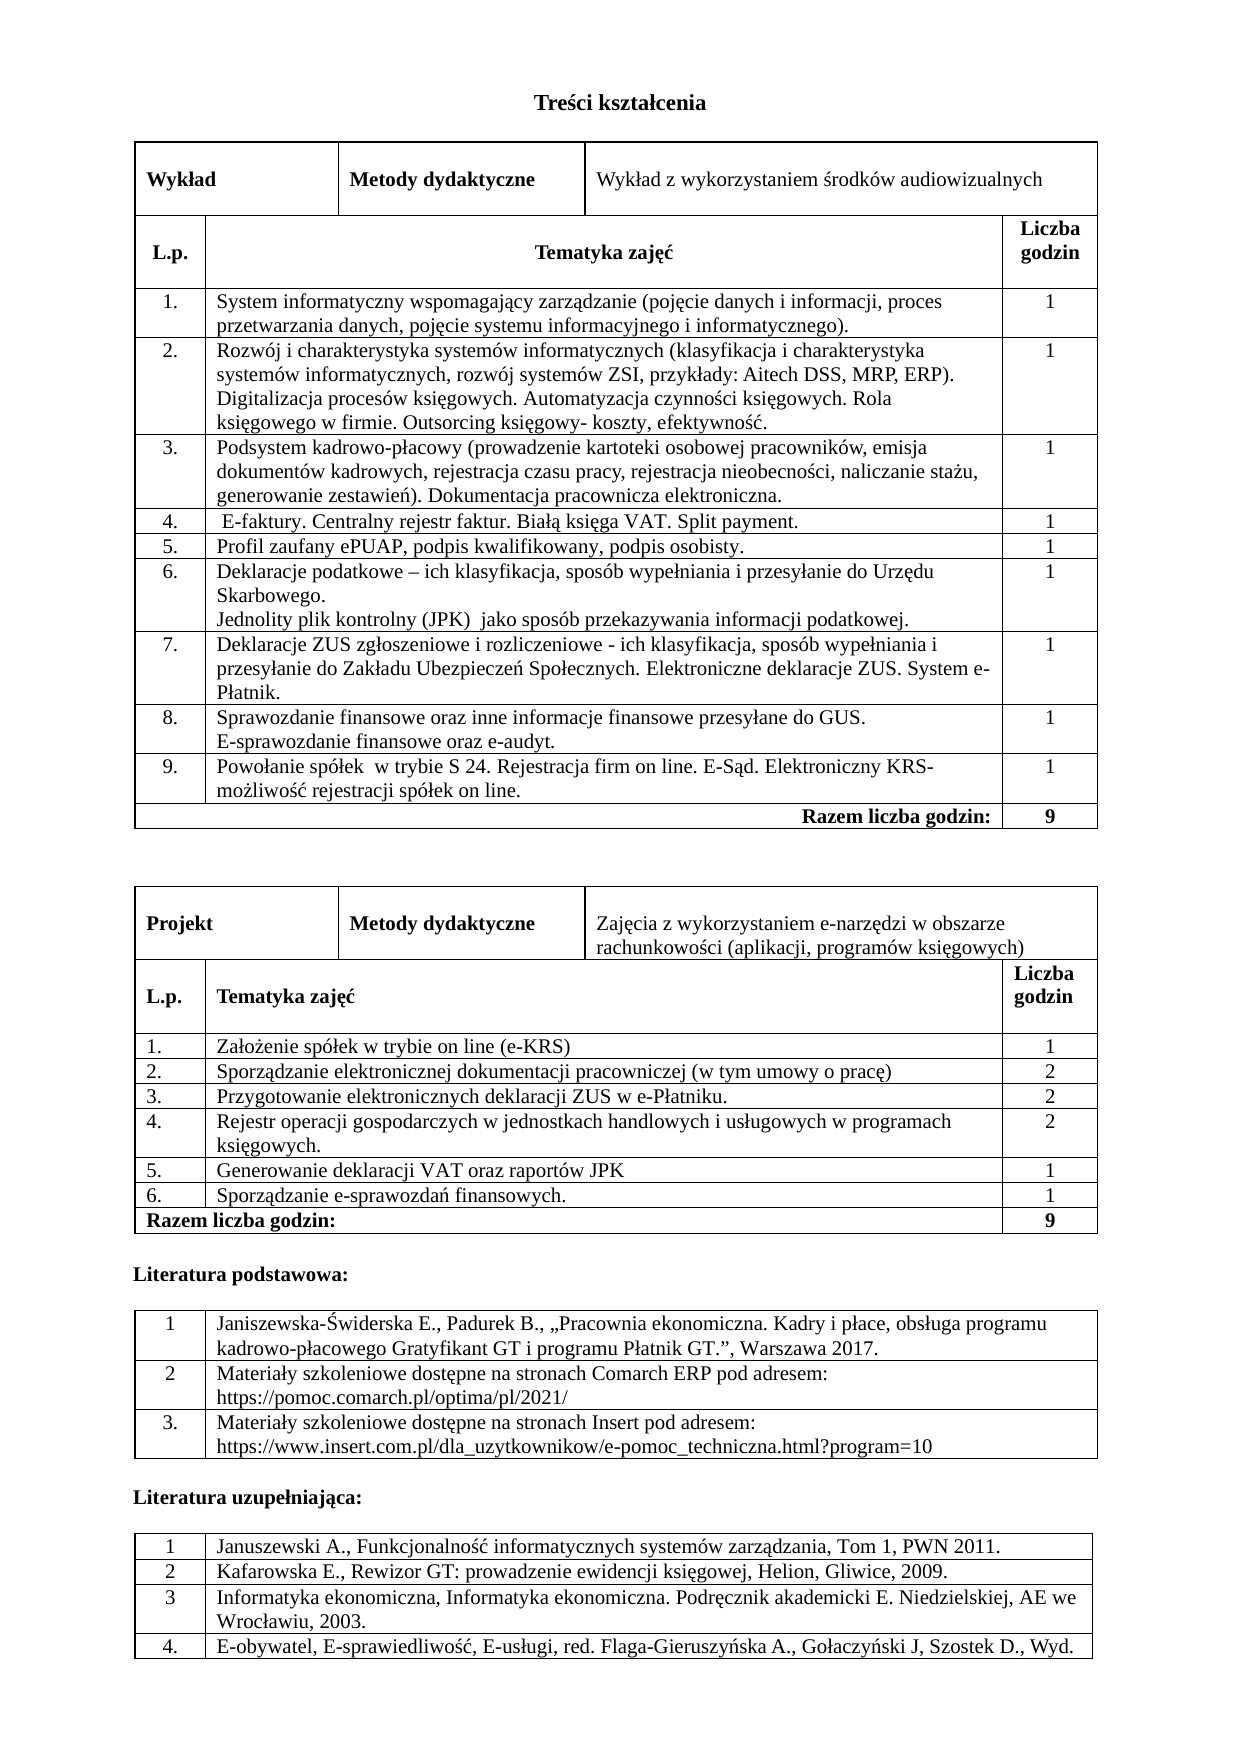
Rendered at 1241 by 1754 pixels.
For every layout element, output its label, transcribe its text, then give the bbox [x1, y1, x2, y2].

table_cell Sporządzanie e-sprawozdań finansowych. [206, 1183, 1002, 1207]
table_cell 2. [136, 338, 205, 434]
table_header Zajęcia z wykorzystaniem e-narzędzi w obszarze rachunkowości (aplikacji, programów księgowych) [586, 887, 1097, 959]
table_cell 2 [136, 1361, 205, 1409]
text Literatura uzupełniająca: [133, 1485, 1092, 1509]
table_cell 1 [1003, 559, 1097, 631]
table_cell Założenie spółek w trybie on line (e-KRS) [206, 1034, 1002, 1058]
table_cell 5. [136, 1158, 205, 1182]
table_header Metody dydaktyczne [339, 143, 584, 214]
table_header Wykład z wykorzystaniem środków audiowizualnych [586, 143, 1097, 214]
table_cell Materiały szkoleniowe dostępne na stronach Insert pod adresem: https://www.insert.com.pl/dla_uzytkownikow/e-pomoc_techniczna.html?program=10 [206, 1410, 1097, 1458]
table_cell 1 [1003, 1034, 1097, 1058]
table_header 1 [136, 1311, 205, 1359]
table_cell 4. [136, 1109, 205, 1157]
table_cell Profil zaufany ePUAP, podpis kwalifikowany, podpis osobisty. [206, 534, 1002, 558]
table_cell 8. [136, 705, 205, 753]
table_cell Liczba godzin [1003, 960, 1097, 1033]
table_cell 7. [136, 632, 205, 704]
table_cell Razem liczba godzin: [136, 804, 1002, 828]
table_cell 3. [136, 435, 205, 507]
table_cell E-faktury. Centralny rejestr faktur. Białą księga VAT. Split payment. [206, 509, 1002, 533]
table_cell 5. [136, 534, 205, 558]
table_cell 1 [1003, 289, 1097, 337]
table_cell Liczba godzin [1003, 216, 1097, 288]
table_cell 1. [136, 289, 205, 337]
table_cell Powołanie spółek w trybie S 24. Rejestracja firm on line. E-Sąd. Elektroniczny KRS- możliwość rejestracji spółek on line. [206, 754, 1002, 802]
table_cell Kafarowska E., Rewizor GT: prowadzenie ewidencji księgowej, Helion, Gliwice, 2009. [206, 1560, 1092, 1583]
table_cell 6. [136, 1183, 205, 1207]
table_cell Generowanie deklaracji VAT oraz raportów JPK [206, 1158, 1002, 1182]
table_cell 3 [136, 1585, 205, 1633]
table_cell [206, 1634, 1092, 1658]
table_cell Tematyka zajęć [206, 960, 1002, 1033]
table_header Projekt [136, 887, 338, 959]
table_cell 3. [136, 1410, 205, 1458]
table_header Metody dydaktyczne [339, 887, 584, 959]
table_cell 1 [1003, 632, 1097, 704]
table_cell 2. [136, 1059, 205, 1083]
table_cell 1 [1003, 705, 1097, 753]
table_cell 9 [1003, 1208, 1097, 1232]
table_cell Razem liczba godzin: [136, 1208, 1002, 1232]
table_cell 2 [1003, 1059, 1097, 1083]
table_header Wykład [136, 143, 338, 214]
table_cell Podsystem kadrowo-płacowy (prowadzenie kartoteki osobowej pracowników, emisja dokumentów kadrowych, rejestracja czasu pracy, rejestracja nieobecności, naliczanie stażu, generowanie zestawień). Dokumentacja pracownicza elektroniczna. [206, 435, 1002, 507]
table_cell 3. [136, 1084, 205, 1108]
table_cell System informatyczny wspomagający zarządzanie (pojęcie danych i informacji, proces przetwarzania danych, pojęcie systemu informacyjnego i informatycznego). [206, 289, 1002, 337]
table_cell Deklaracje ZUS zgłoszeniowe i rozliczeniowe - ich klasyfikacja, sposób wypełniania i przesyłanie do Zakładu Ubezpieczeń Społecznych. Elektroniczne deklaracje ZUS. System e-Płatnik. [206, 632, 1002, 704]
table_cell Informatyka ekonomiczna, Informatyka ekonomiczna. Podręcznik akademicki E. Niedzielskiej, AE we Wrocławiu, 2003. [206, 1585, 1092, 1633]
table_header 1 [136, 1534, 205, 1558]
text Literatura podstawowa: [133, 1262, 1092, 1286]
table_cell Sporządzanie elektronicznej dokumentacji pracowniczej (w tym umowy o pracę) [206, 1059, 1002, 1083]
table_cell 2 [1003, 1084, 1097, 1108]
table_cell 2 [136, 1560, 205, 1583]
table_cell Tematyka zajęć [206, 216, 1002, 288]
table_header Janiszewska-Świderska E., Padurek B., „Pracownia ekonomiczna. Kadry i płace, obsługa programu kadrowo-płacowego Gratyfikant GT i programu Płatnik GT.”, Warszawa 2017. [206, 1311, 1097, 1359]
table_cell 4. [136, 1634, 205, 1658]
table_cell 1 [1003, 1183, 1097, 1207]
table_cell 1 [1003, 435, 1097, 507]
table_cell 6. [136, 559, 205, 631]
table_cell Rejestr operacji gospodarczych w jednostkach handlowych i usługowych w programach księgowych. [206, 1109, 1002, 1157]
table_cell 9. [136, 754, 205, 802]
table_cell Deklaracje podatkowe – ich klasyfikacja, sposób wypełniania i przesyłanie do Urzędu Skarbowego. Jednolity plik kontrolny (JPK) jako sposób przekazywania informacji podatkowej. [206, 559, 1002, 631]
table_cell 2 [1003, 1109, 1097, 1157]
table_header Januszewski A., Funkcjonalność informatycznych systemów zarządzania, Tom 1, PWN 2011. [206, 1534, 1092, 1558]
table_cell 1 [1003, 1158, 1097, 1182]
table_cell 1 [1003, 754, 1097, 802]
table_cell 1 [1003, 534, 1097, 558]
table_cell 1. [136, 1034, 205, 1058]
table_cell L.p. [136, 216, 205, 288]
table_cell 1 [1003, 509, 1097, 533]
table_cell Materiały szkoleniowe dostępne na stronach Comarch ERP pod adresem: https://pomoc.comarch.pl/optima/pl/2021/ [206, 1361, 1097, 1409]
table_cell Rozwój i charakterystyka systemów informatycznych (klasyfikacja i charakterystyka systemów informatycznych, rozwój systemów ZSI, przykłady: Aitech DSS, MRP, ERP). Digitalizacja procesów księgowych. Automatyzacja czynności księgowych. Rola księgowego w firmie. Outsorcing księgowy- koszty, efektywność. [206, 338, 1002, 434]
table_cell L.p. [136, 960, 205, 1033]
table_cell 4. [136, 509, 205, 533]
text Treści kształcenia [148, 89, 1092, 115]
table_cell 1 [1003, 338, 1097, 434]
table_cell Przygotowanie elektronicznych deklaracji ZUS w e-Płatniku. [206, 1084, 1002, 1108]
table_cell Sprawozdanie finansowe oraz inne informacje finansowe przesyłane do GUS. E-sprawozdanie finansowe oraz e-audyt. [206, 705, 1002, 753]
table_cell 9 [1003, 804, 1097, 828]
